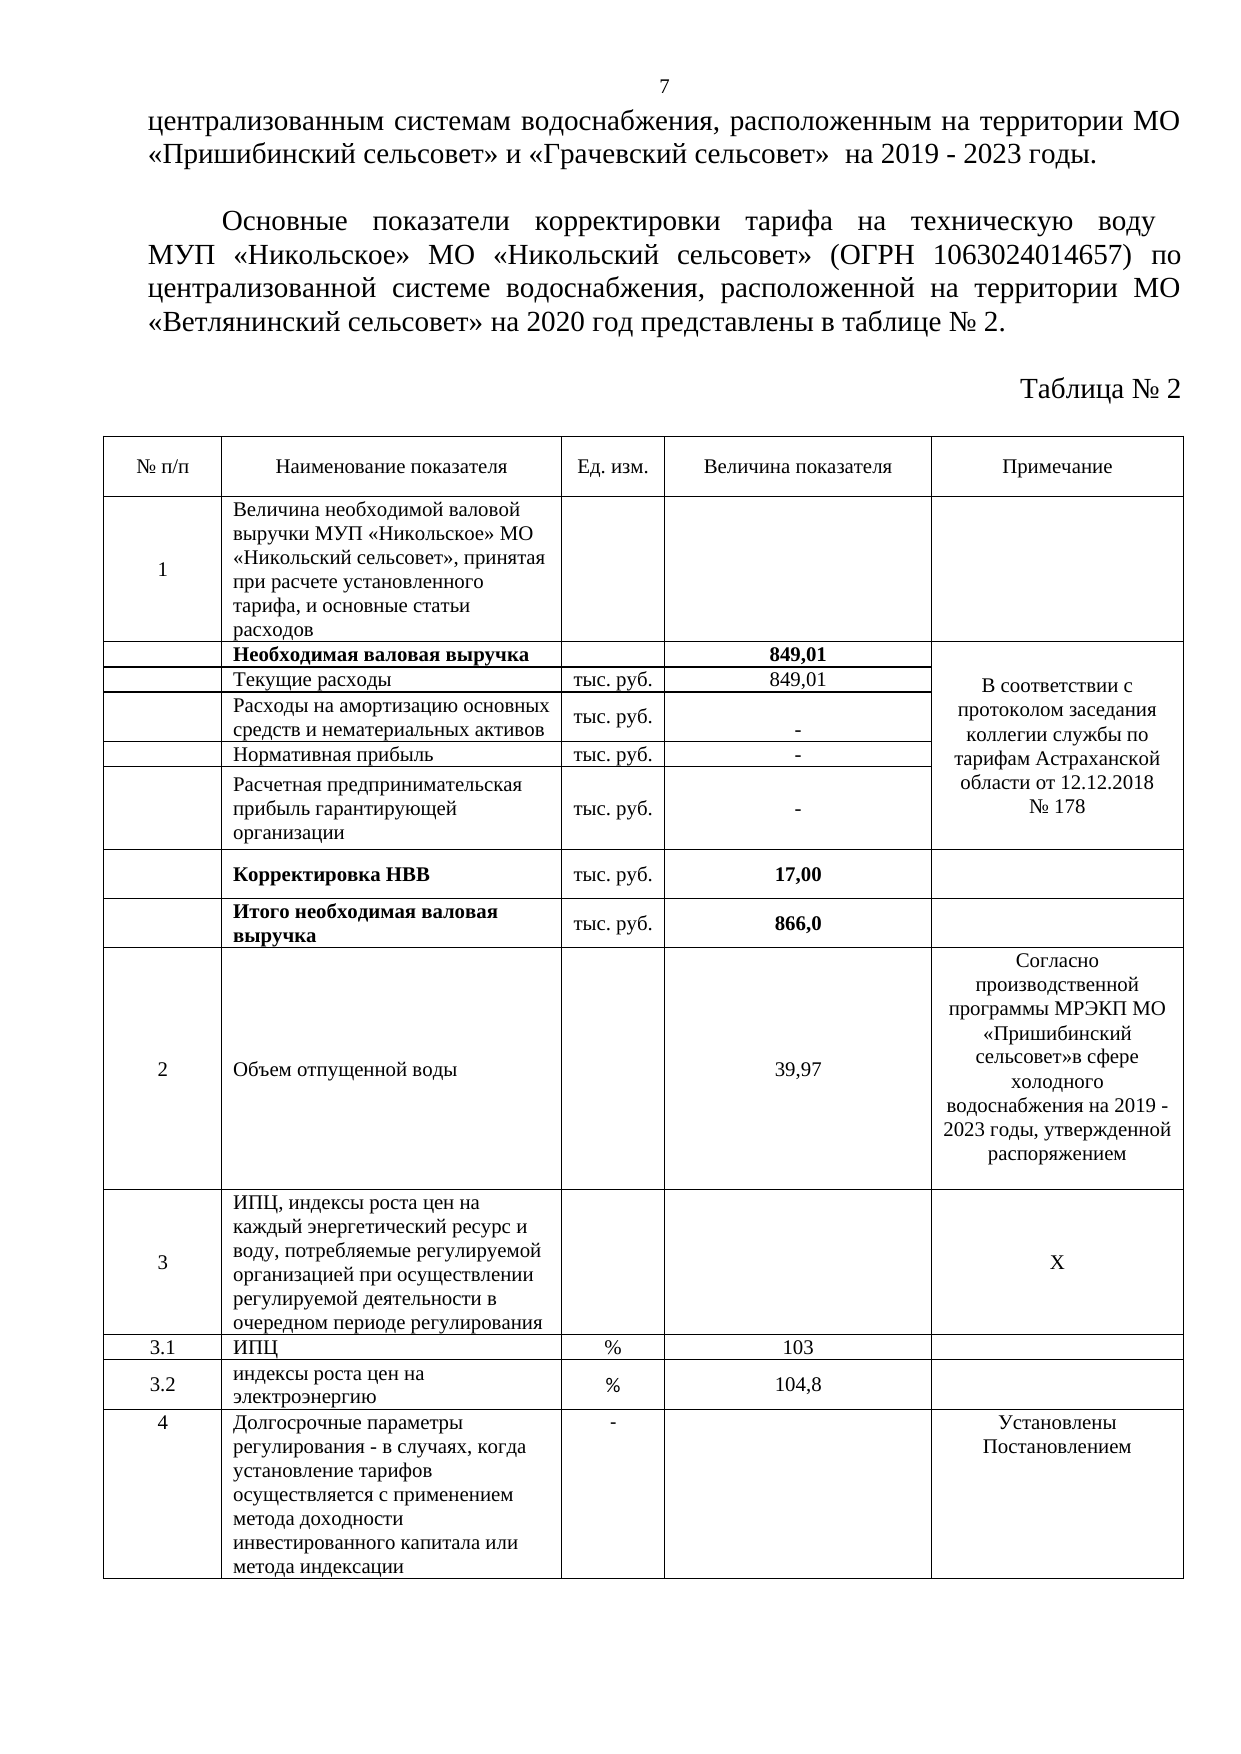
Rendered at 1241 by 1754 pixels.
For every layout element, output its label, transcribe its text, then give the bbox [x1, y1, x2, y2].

table_cell 17,00 [665, 850, 931, 898]
table_cell тыс. руб. [562, 693, 664, 741]
table_cell 1 [104, 497, 221, 641]
table_cell ИПЦ, индексы роста цен на каждый энергетический ресурс и воду, потребляемые регулируемой организацией при осуществлении регулируемой деятельности в очередном периоде регулирования [222, 1190, 561, 1334]
table_cell - [665, 742, 931, 766]
table_cell [665, 1190, 931, 1334]
table_cell ИПЦ [222, 1335, 561, 1359]
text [148, 103, 1181, 170]
table_cell Текущие расходы [222, 668, 561, 691]
table_cell [104, 693, 221, 741]
table_cell 4 [104, 1410, 221, 1578]
table_cell [104, 767, 221, 849]
table_header № п/п [104, 437, 221, 496]
table_cell [932, 1360, 1183, 1408]
table_header Величина показателя [665, 437, 931, 496]
table_cell [104, 850, 221, 898]
table_cell Объем отпущенной воды [222, 948, 561, 1189]
table_cell Величина необходимой валовой выручки МУП «Никольское» МО «Никольский сельсовет», принятая при расчете установленного тарифа, и основные статьи расходов [222, 497, 561, 641]
table_cell 2 [104, 948, 221, 1189]
table_cell [562, 1190, 664, 1334]
table_cell Итого необходимая валовая выручка [222, 899, 561, 947]
table_cell индексы роста цен на электроэнергию [222, 1360, 561, 1408]
table_cell [562, 642, 664, 666]
table_cell [562, 948, 664, 1189]
table_cell [104, 899, 221, 947]
table_cell Расчетная предпринимательская прибыль гарантирующей организации [222, 767, 561, 849]
table_cell Согласно производственной программы МРЭКП МО «Пришибинский сельсовет»в сфере холодного водоснабжения на 2019 - 2023 годы, утвержденной распоряжением [932, 948, 1183, 1189]
table_cell 3 [104, 1190, 221, 1334]
table_cell - [665, 693, 931, 741]
table_cell 104,8 [665, 1360, 931, 1408]
table_cell [665, 1410, 931, 1578]
table_cell [562, 497, 664, 641]
table_cell [932, 899, 1183, 947]
table_cell Установлены Постановлением [932, 1410, 1183, 1578]
table_cell Корректировка НВВ [222, 850, 561, 898]
table_cell В соответствии с протоколом заседания коллегии службы по тарифам Астраханской области от 12.12.2018 № 178 [932, 642, 1183, 849]
table_cell Долгосрочные параметры регулирования - в случаях, когда установление тарифов осуществляется с применением метода доходности инвестированного капитала или метода индексации [222, 1410, 561, 1578]
table_header Примечание [932, 437, 1183, 496]
table_cell тыс. руб. [562, 767, 664, 849]
table_cell 39,97 [665, 948, 931, 1189]
table_cell Нормативная прибыль [222, 742, 561, 766]
table_cell % [562, 1335, 664, 1359]
text Основные показатели корректировки тарифа на техническую воду МУП «Никольское» МО «Никольский сельсовет» (ОГРН 1063024014657) по централизованной системе водоснабжения, расположенной на территории МО «Ветлянинский сельсовет» на 2020 год представлены в таблице № 2. [148, 203, 1181, 337]
table_cell 103 [665, 1335, 931, 1359]
table_cell тыс. руб. [562, 668, 664, 691]
table_cell [932, 1335, 1183, 1359]
table_header Ед. изм. [562, 437, 664, 496]
table_cell Необходимая валовая выручка [222, 642, 561, 666]
table_cell [104, 668, 221, 691]
table_header Наименование показателя [222, 437, 561, 496]
table_cell тыс. руб. [562, 850, 664, 898]
table_cell [104, 642, 221, 666]
table_cell - [665, 767, 931, 849]
table_cell 866,0 [665, 899, 931, 947]
text Таблица № 2 [148, 371, 1181, 404]
table_cell Х [932, 1190, 1183, 1334]
table_cell [665, 497, 931, 641]
table_cell 3.1 [104, 1335, 221, 1359]
table_cell 3.2 [104, 1360, 221, 1408]
table_cell [104, 742, 221, 766]
table_cell Расходы на амортизацию основных средств и нематериальных активов [222, 693, 561, 741]
table_cell % [562, 1360, 664, 1408]
table_cell [932, 850, 1183, 898]
table_cell - [562, 1410, 664, 1578]
table_cell [932, 497, 1183, 641]
table_cell тыс. руб. [562, 899, 664, 947]
table_cell тыс. руб. [562, 742, 664, 766]
